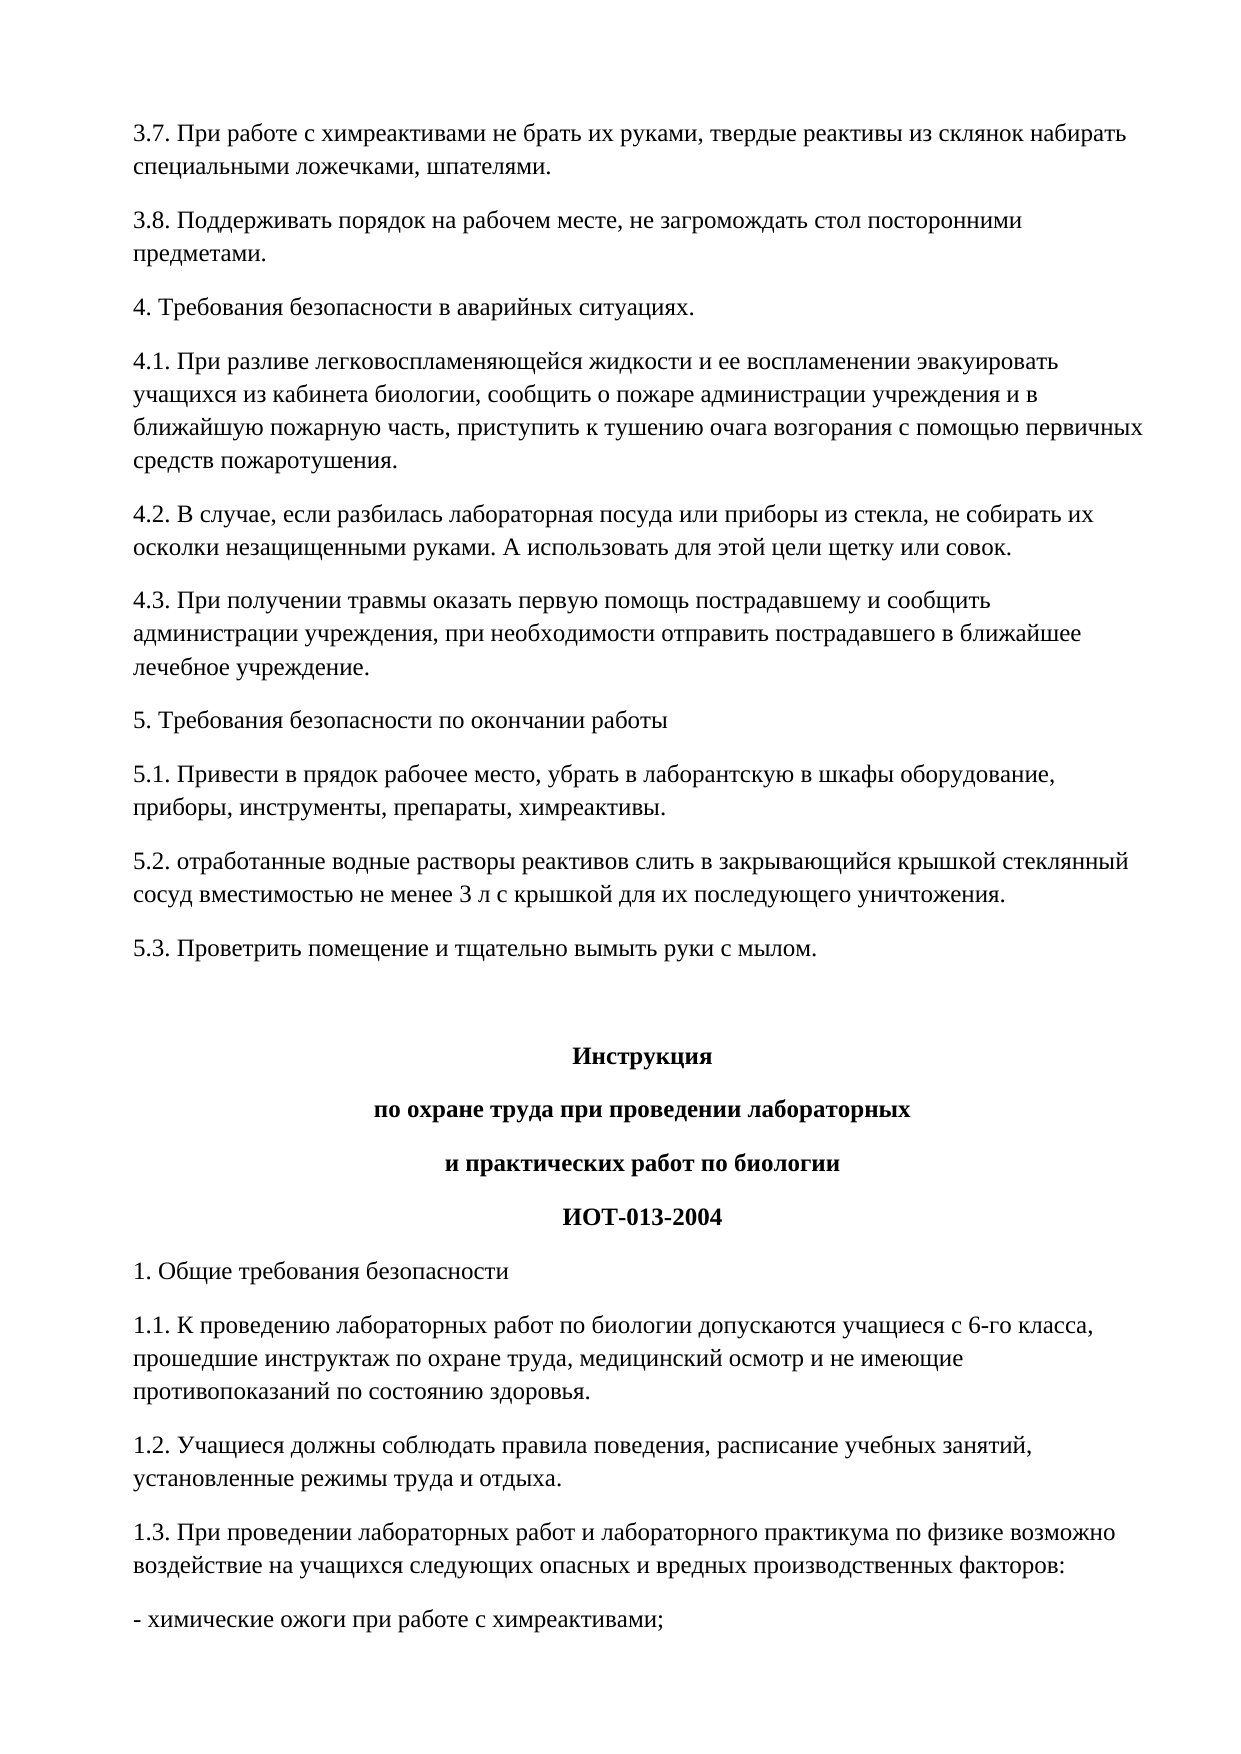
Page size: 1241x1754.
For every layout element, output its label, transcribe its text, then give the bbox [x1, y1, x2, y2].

text 4.2. В случае, если разбилась лабораторная посуда или приборы из стекла, не собирать их осколки незащищенными руками. А использовать для этой цели щетку или совок. [133, 499, 1152, 560]
text 4. Требования безопасности в аварийных ситуациях. [133, 292, 1152, 321]
text 5.3. Проветрить помещение и тщательно вымыть руки с мылом. [133, 933, 1152, 962]
text 4.3. При получении травмы оказать первую помощь пострадавшему и сообщить администрации учреждения, при необходимости отправить пострадавшего в ближайшее лечебное учреждение. [133, 586, 1152, 680]
text по охране труда при проведении лабораторных [133, 1094, 1152, 1123]
text 4.1. При разливе легковоспламеняющейся жидкости и ее воспламенении эвакуировать учащихся из кабинета биологии, сообщить о пожаре администрации учреждения и в ближайшую пожарную часть, приступить к тушению очага возгорания с помощью первичных средств пожаротушения. [133, 346, 1152, 473]
text 5.2. отработанные водные растворы реактивов слить в закрывающийся крышкой стеклянный сосуд вместимостью не менее 3 л с крышкой для их последующего уничтожения. [133, 846, 1152, 908]
text - химические ожоги при работе с химреактивами; [133, 1604, 1152, 1632]
text 5.1. Привести в прядок рабочее место, убрать в лаборантскую в шкафы оборудование, приборы, инструменты, препараты, химреактивы. [133, 759, 1152, 821]
text Инструкция [133, 1041, 1152, 1069]
text 1.1. К проведению лабораторных работ по биологии допускаются учащиеся с 6-го класса, прошедшие инструктаж по охране труда, медицинский осмотр и не имеющие противопоказаний по состоянию здоровья. [133, 1310, 1152, 1405]
text ИОТ-013-2004 [133, 1202, 1152, 1231]
text и практических работ по биологии [133, 1148, 1152, 1177]
text 1.3. При проведении лабораторных работ и лабораторного практикума по физике возможно воздействие на учащихся следующих опасных и вредных производственных факторов: [133, 1517, 1152, 1578]
text 5. Требования безопасности по окончании работы [133, 705, 1152, 734]
text 1. Общие требования безопасности [133, 1256, 1152, 1285]
text 3.8. Поддерживать порядок на рабочем месте, не загромождать стол посторонними предметами. [133, 205, 1152, 267]
text 1.2. Учащиеся должны соблюдать правила поведения, расписание учебных занятий, установленные режимы труда и отдыха. [133, 1430, 1152, 1492]
text 3.7. При работе с химреактивами не брать их руками, твердые реактивы из склянок набирать специальными ложечками, шпателями. [133, 118, 1152, 180]
